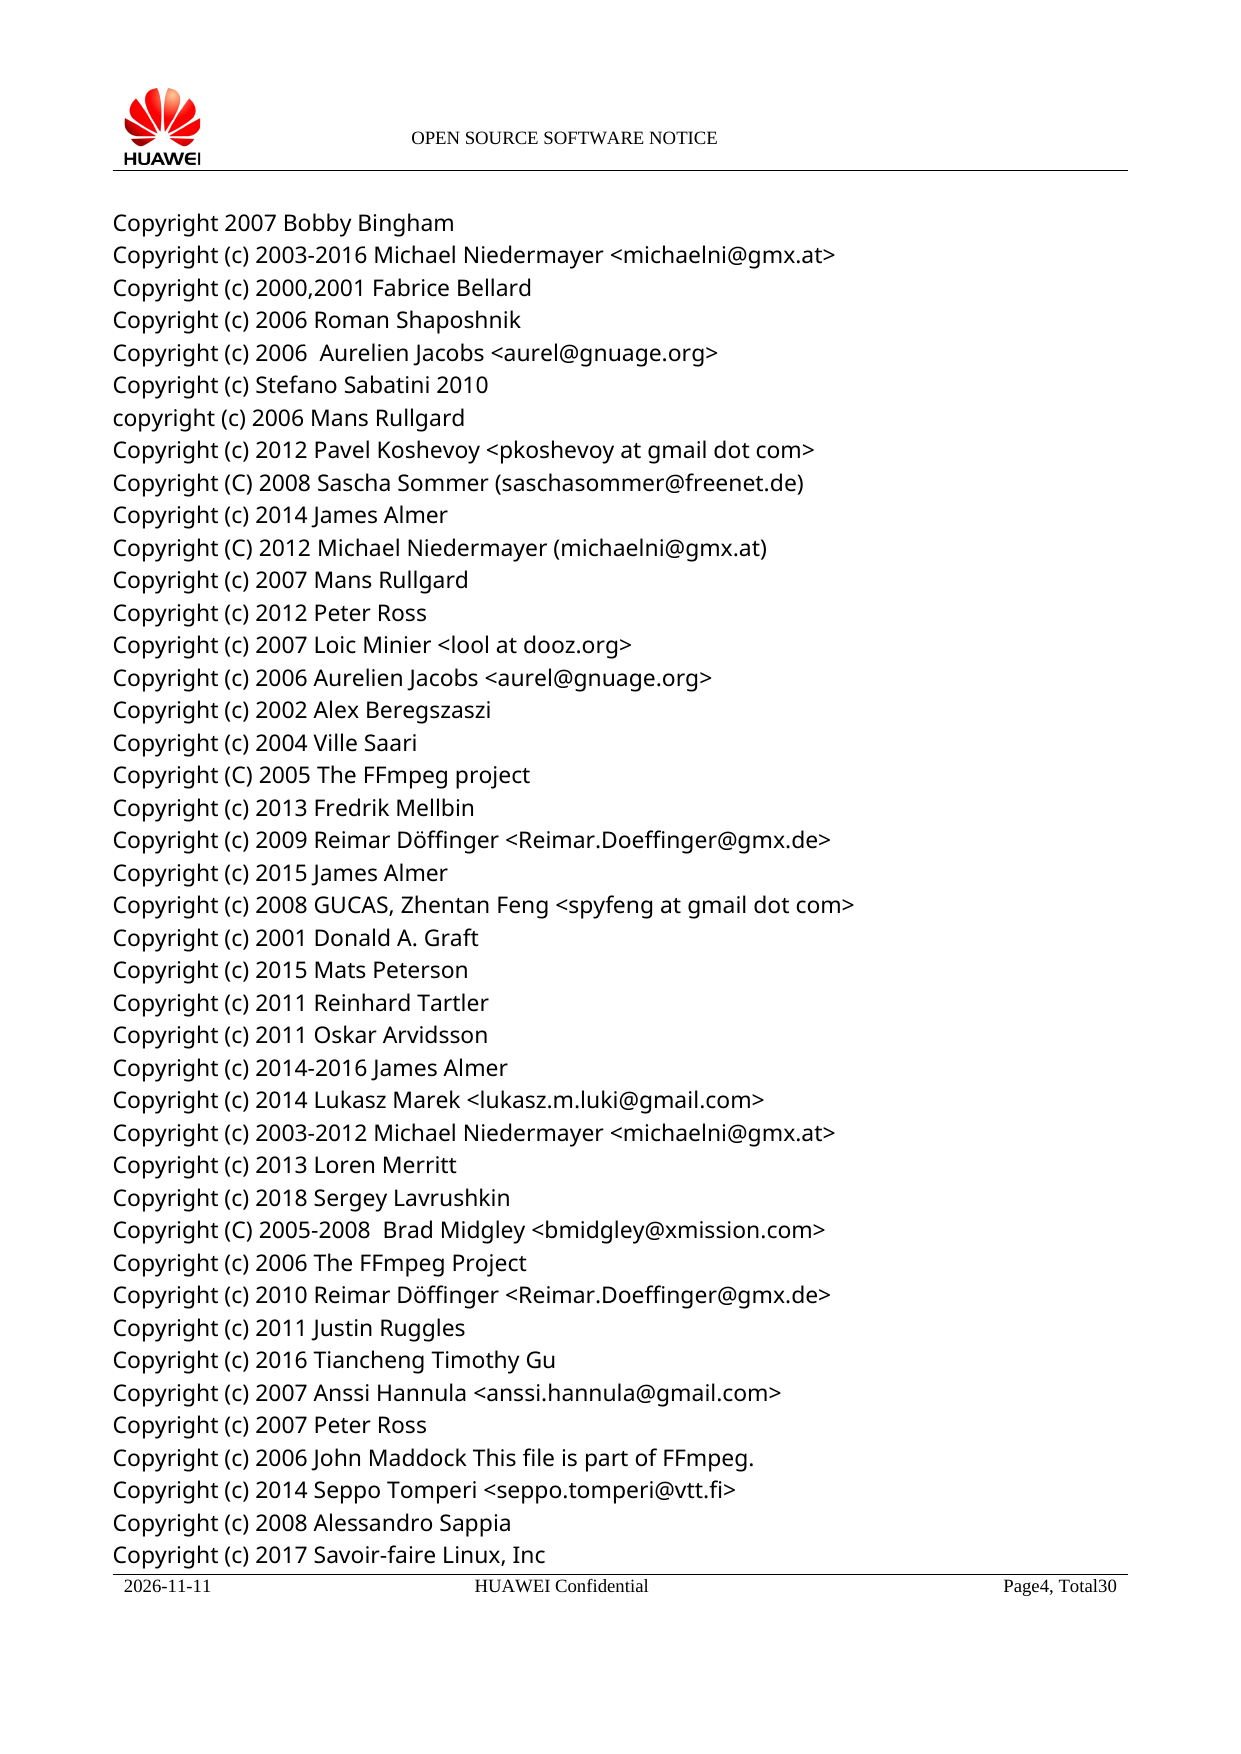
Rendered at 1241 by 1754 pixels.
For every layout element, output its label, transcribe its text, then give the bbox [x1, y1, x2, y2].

picture [124, 88, 201, 165]
